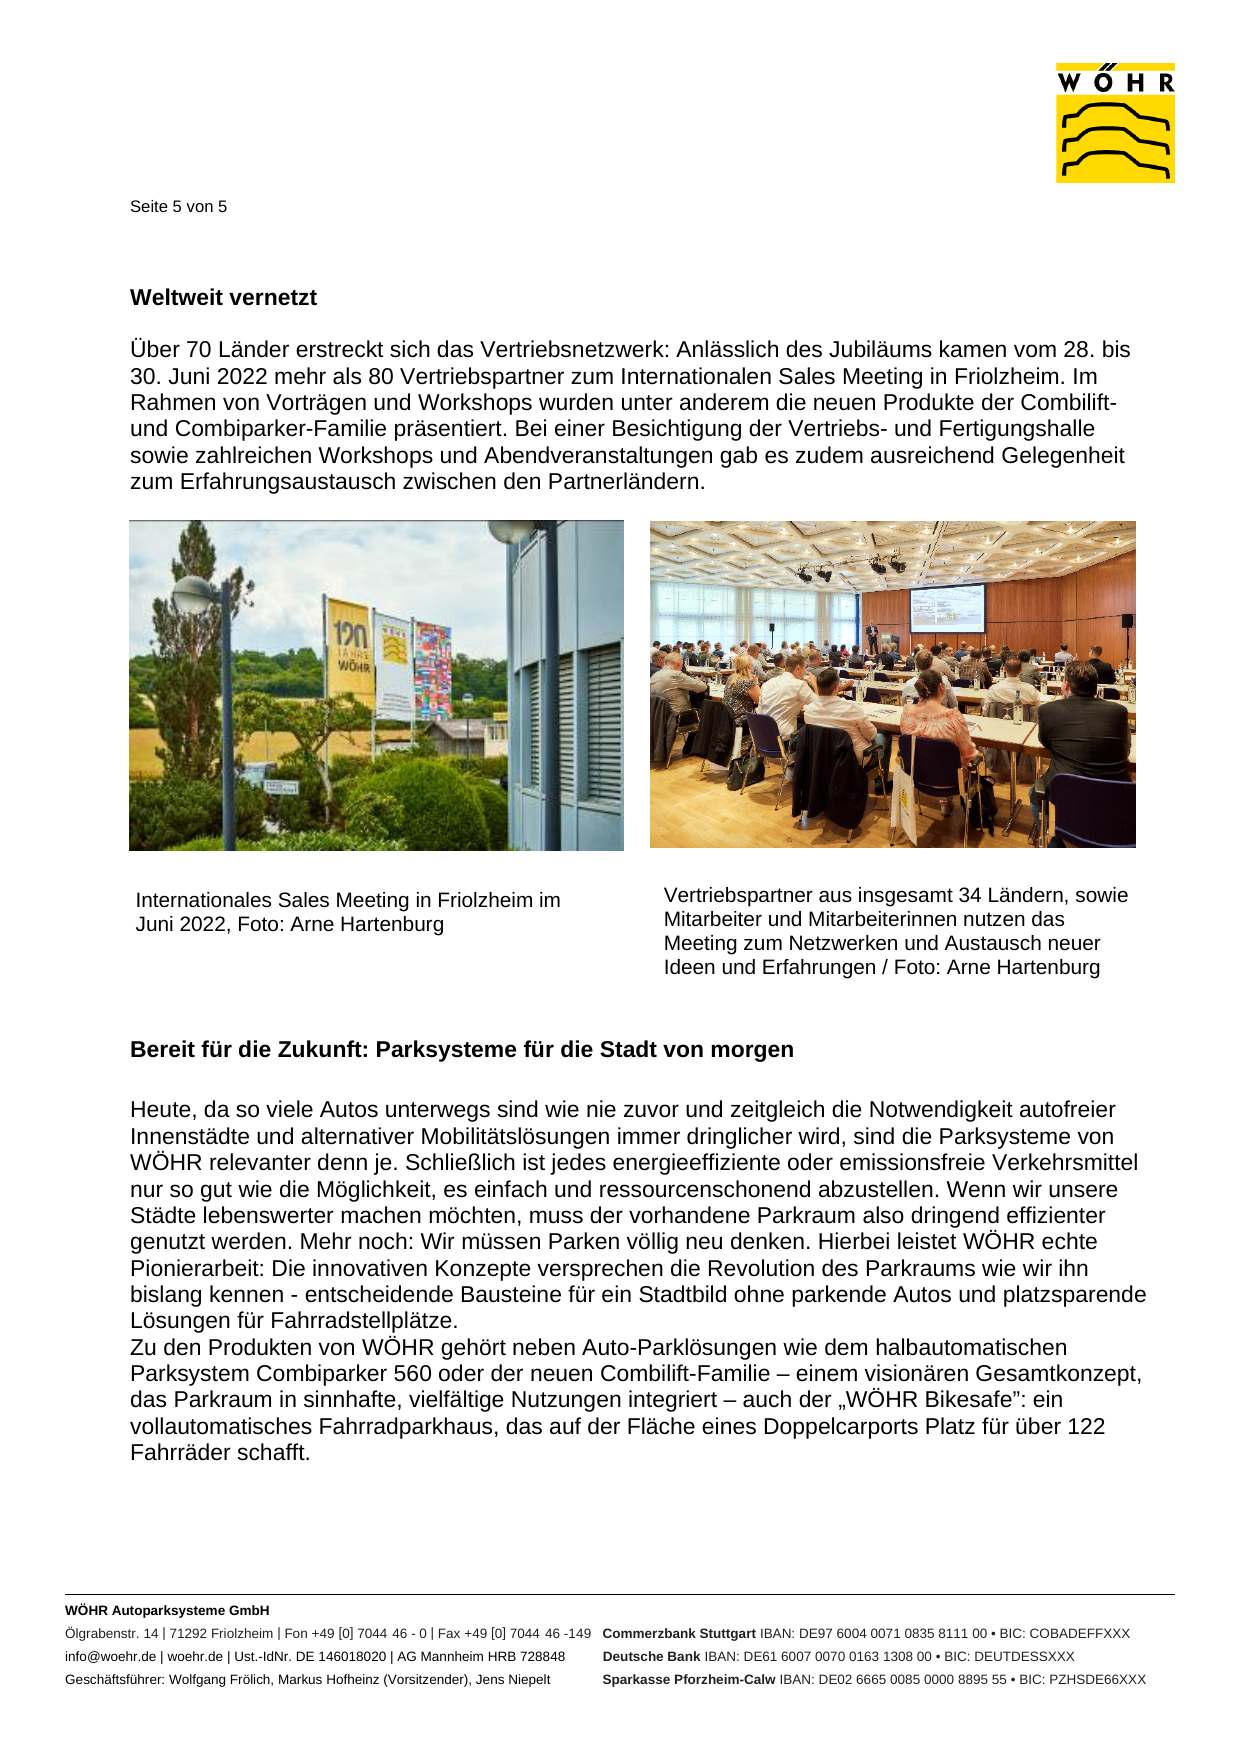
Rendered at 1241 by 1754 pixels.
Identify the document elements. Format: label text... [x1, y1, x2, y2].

text Städte lebenswerter machen möchten, muss der vorhandene Parkraum also dringend effizienter genutzt werden. Mehr noch: Wir müssen Parken völlig neu denken. Hierbei leistet WÖHR echte Pionierarbeit: Die innovativen Konzepte versprechen die Revolution des Parkraums wie wir ihn bislang kennen - entscheidende Bausteine für ein Stadtbild ohne parkende Autos und platzsparende Lösungen für Fahrradstellplätze. [130, 1202, 1149, 1334]
picture [129, 520, 624, 851]
text Über 70 Länder erstreckt sich das Vertriebsnetzwerk: Anlässlich des Jubiläums kamen vom 28. bis 30. Juni 2022 mehr als 80 Vertriebspartner zum Internationalen Sales Meeting in Friolzheim. Im Rahmen von Vorträgen und Workshops wurden unter anderem die neuen Produkte der Combilift- und Combiparker-Familie präsentiert. Bei einer Besichtigung der Vertriebs- und Fertigungshalle sowie zahlreichen Workshops und Abendveranstaltungen gab es zudem ausreichend Gelegenheit zum Erfahrungsaustausch zwischen den Partnerländern. [130, 336, 1149, 494]
text Heute, da so viele Autos unterwegs sind wie nie zuvor und zeitgleich die Notwendigkeit autofreier Innenstädte und alternativer Mobilitätslösungen immer dringlicher wird, sind die Parksysteme von WÖHR relevanter denn je. Schließlich ist jedes energieeffiziente oder emissionsfreie Verkehrsmittel nur so gut wie die Möglichkeit, es einfach und ressourcenschonend abzustellen. Wenn wir unsere [130, 1096, 1149, 1202]
text Bereit für die Zukunft: Parksysteme für die Stadt von morgen [130, 1036, 1149, 1062]
text Zu den Produkten von WÖHR gehört neben Auto-Parklösungen wie dem halbautomatischen Parksystem Combiparker 560 oder der neuen Combilift-Familie – einem visionären Gesamtkonzept, das Parkraum in sinnhafte, vielfältige Nutzungen integriert – auch der „WÖHR Bikesafe”: ein vollautomatisches Fahrradparkhaus, das auf der Fläche eines Doppelcarports Platz für über 122 Fahrräder schafft. [130, 1334, 1149, 1465]
picture [648, 521, 1136, 847]
picture [1056, 63, 1175, 183]
text Weltweit vernetzt [130, 283, 1149, 310]
